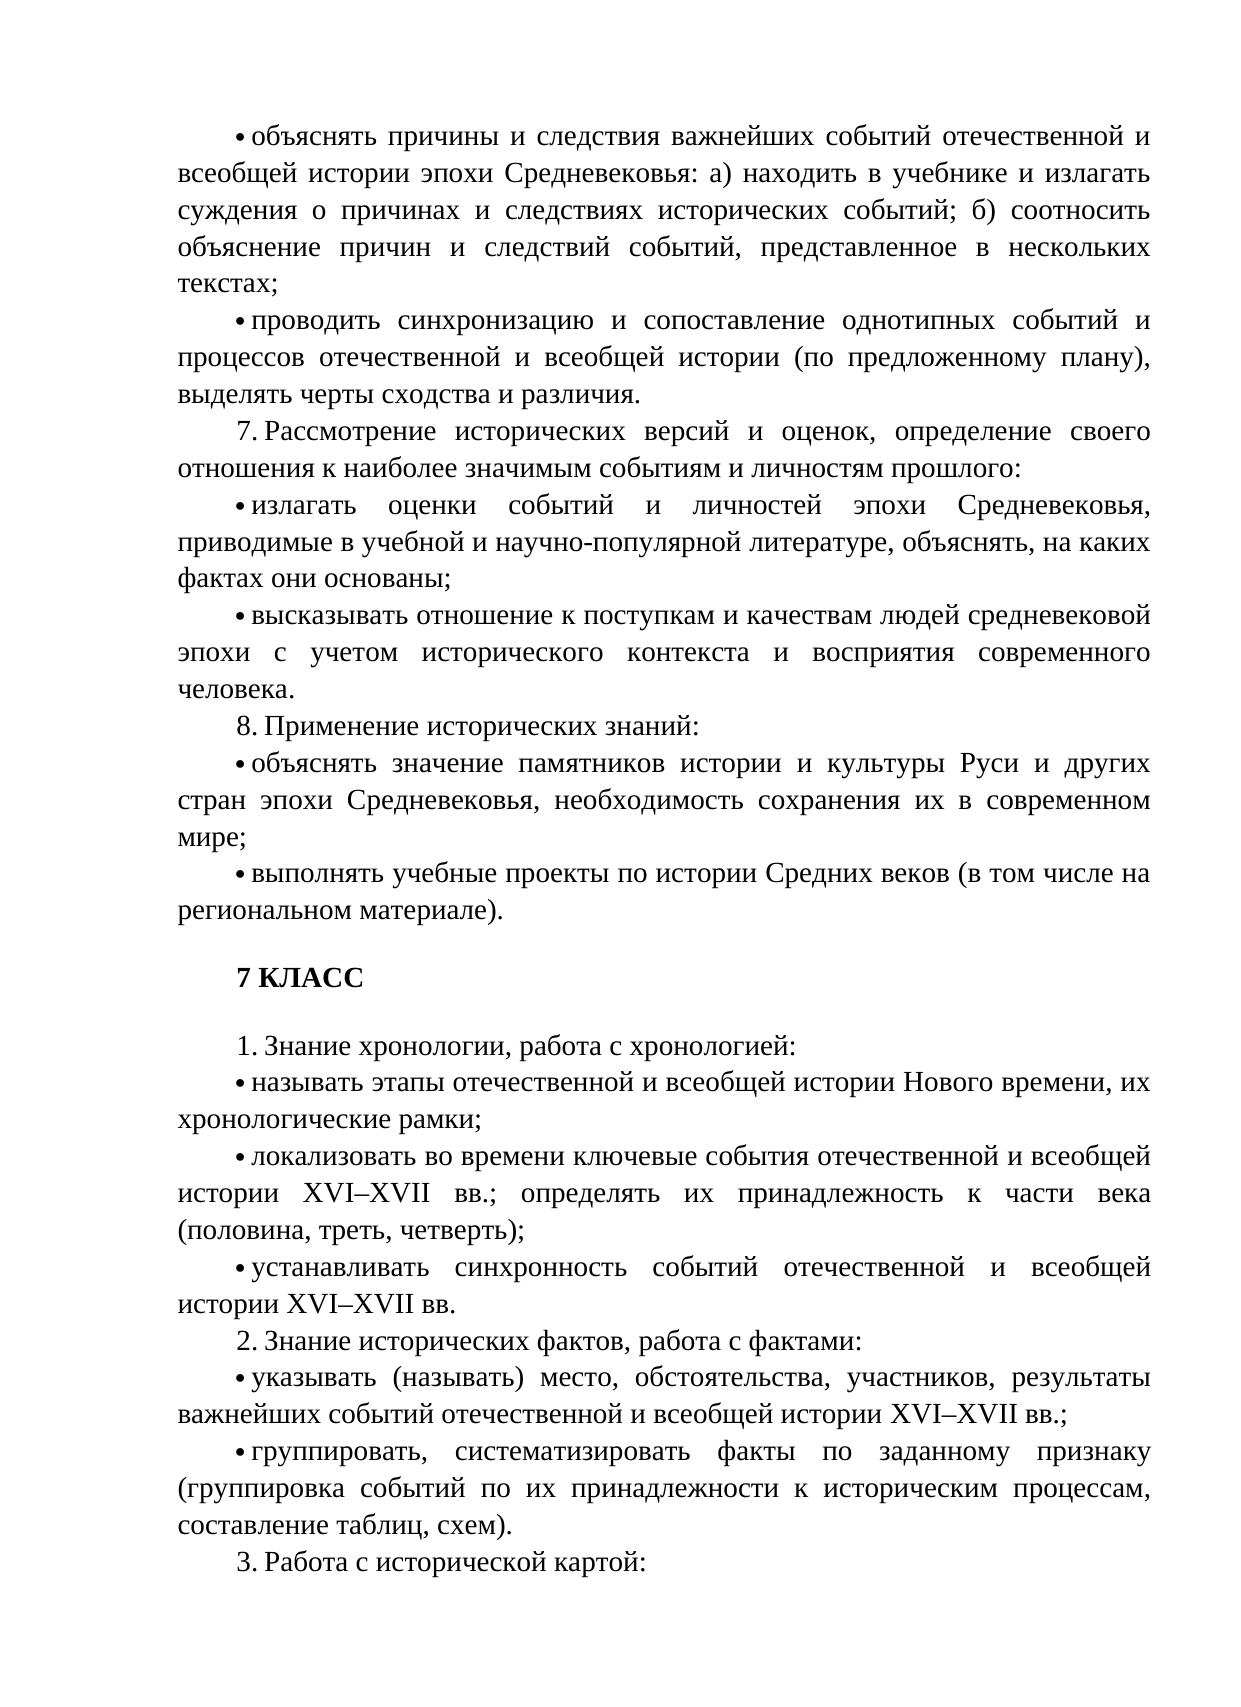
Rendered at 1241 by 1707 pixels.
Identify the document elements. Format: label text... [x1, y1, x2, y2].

list локализовать во времени ключевые события отечественной и всеобщей истории XVI–XVII вв.; определять их принадлежность к части века (половина, треть, четверть); [177, 1138, 1152, 1246]
text 7. Рассмотрение исторических версий и оценок, определение своего отношения к наиболее значимым событиям и личностям прошлого: [177, 413, 1152, 483]
list указывать (называть) место, обстоятельства, участников, результаты важнейших событий отечественной и всеобщей истории XVI–XVII вв.; [177, 1359, 1152, 1430]
list проводить синхронизацию и сопоставление однотипных событий и процессов отечественной и всеобщей истории (по предложенному плану), выделять черты сходства и различия. [177, 302, 1152, 410]
text 3. Работа с исторической картой: [177, 1544, 1152, 1577]
list устанавливать синхронность событий отечественной и всеобщей истории XVI–XVII вв. [177, 1249, 1152, 1319]
list называть этапы отечественной и всеобщей истории Нового времени, их хронологические рамки; [177, 1064, 1152, 1135]
text 8. Применение исторических знаний: [177, 708, 1152, 742]
text 2. Знание исторических фактов, работа с фактами: [177, 1323, 1152, 1356]
text 1. Знание хронологии, работа с хронологией: [177, 1028, 1152, 1061]
list объяснять причины и следствия важнейших событий отечественной и всеобщей истории эпохи Средневековья: а) находить в учебнике и излагать суждения о причинах и следствиях исторических событий; б) соотносить объяснение причин и следствий событий, представленное в нескольких текстах; [177, 118, 1152, 299]
list излагать оценки событий и личностей эпохи Средневековья, приводимые в учебной и научно-популярной литературе, объяснять, на каких фактах они основаны; [177, 487, 1152, 594]
list выполнять учебные проекты по истории Средних веков (в том числе на региональном материале). [177, 856, 1152, 926]
list группировать, систематизировать факты по заданному признаку (группировка событий по их принадлежности к историческим процессам, составление таблиц, схем). [177, 1433, 1152, 1541]
text 7 КЛАСС [177, 960, 1152, 994]
list объяснять значение памятников истории и культуры Руси и других стран эпохи Средневековья, необходимость сохранения их в современном мире; [177, 745, 1152, 852]
list высказывать отношение к поступкам и качествам людей средневековой эпохи с учетом исторического контекста и восприятия современного человека. [177, 597, 1152, 705]
